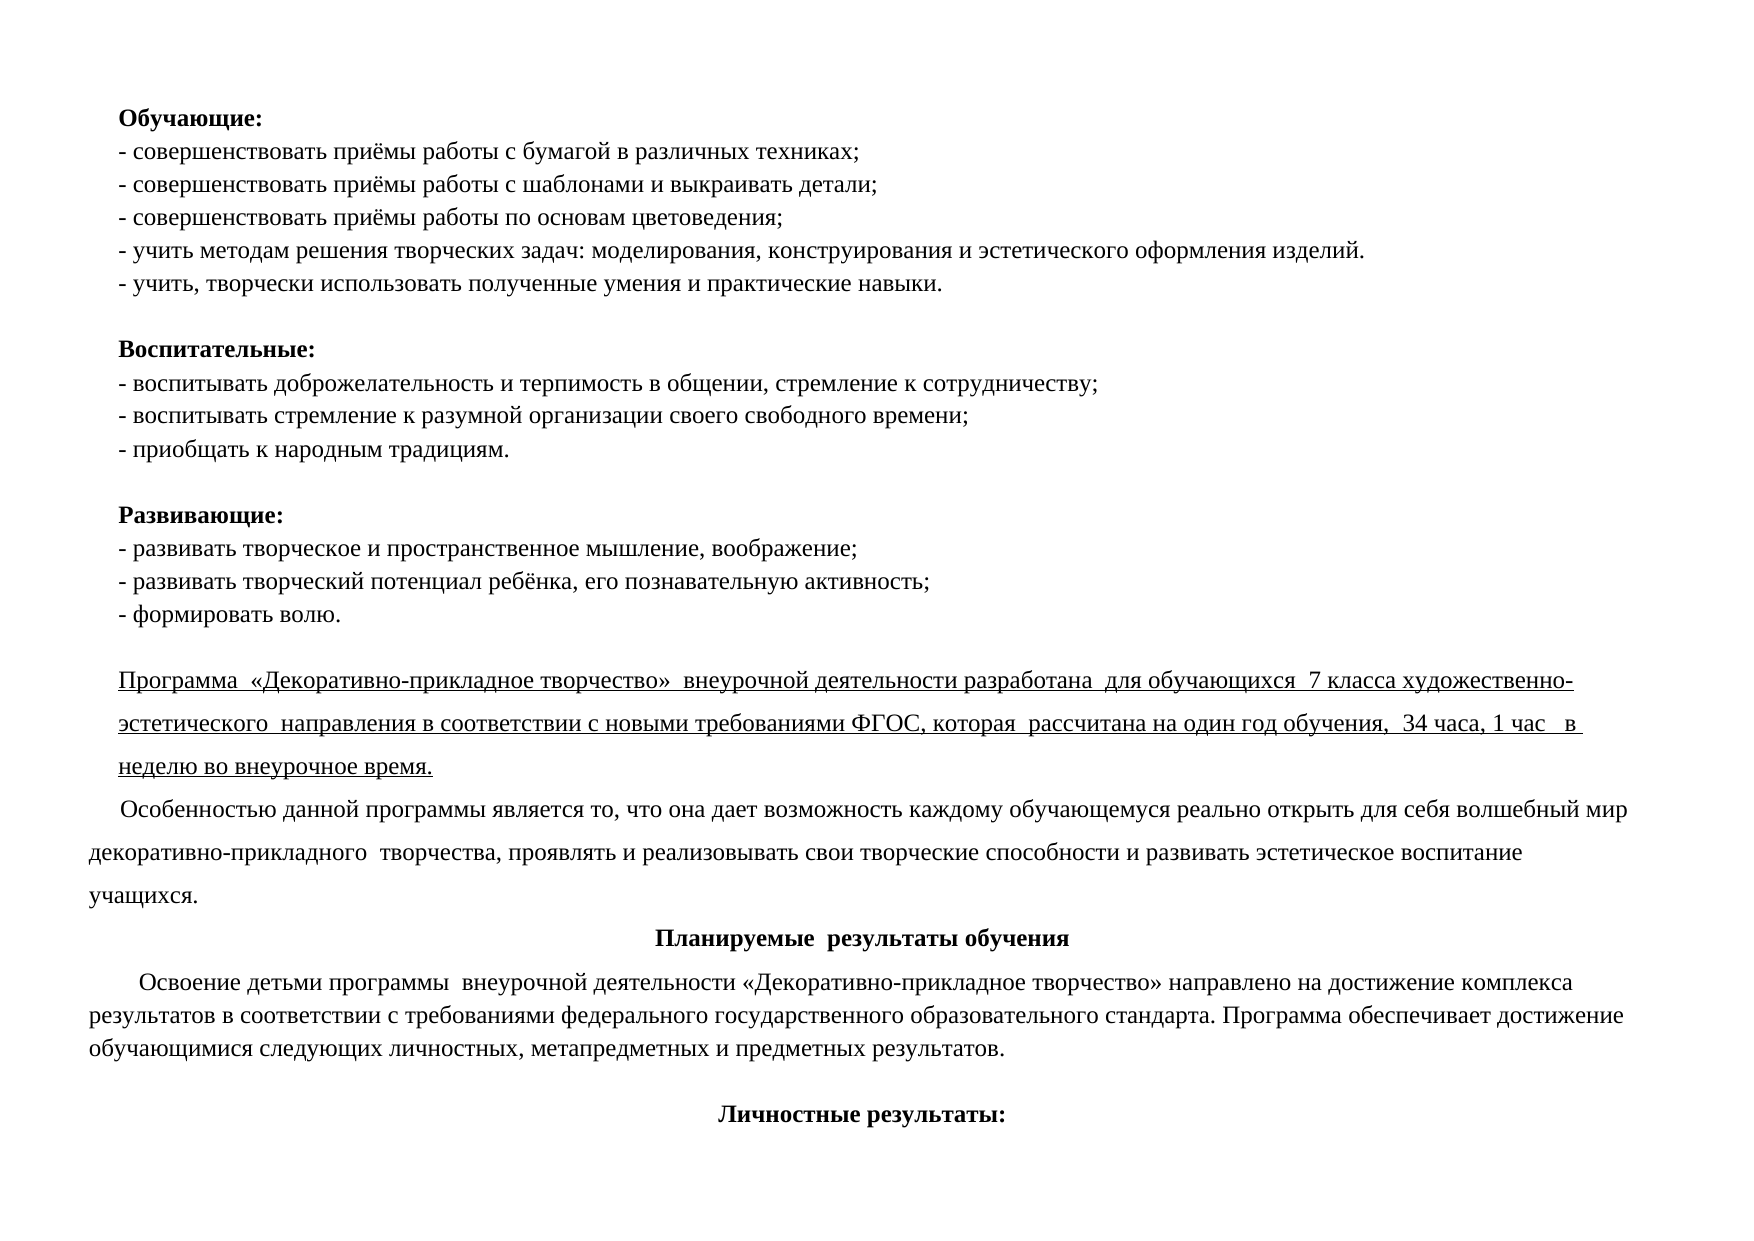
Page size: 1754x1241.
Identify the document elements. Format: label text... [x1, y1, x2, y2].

text Развивающие: [118, 500, 1636, 528]
text Освоение детьми программы внеурочной деятельности «Декоративно-прикладное творчество» направлено на достижение комплекса результатов в соответствии с требованиями федерального государственного образовательного стандарта. Программа обеспечивает достижение обучающимися следующих личностных, метапредметных и предметных результатов. [88, 967, 1636, 1061]
text - воспитывать доброжелательность и терпимость в общении, стремление к сотрудничеству; [118, 368, 1636, 396]
text Личностные результаты: [88, 1099, 1636, 1127]
text - развивать творческий потенциал ребёнка, его познавательную активность; [118, 566, 1636, 594]
text - учить методам решения творческих задач: моделирования, конструирования и эстетического оформления изделий. [118, 236, 1636, 264]
text - воспитывать стремление к разумной организации своего свободного времени; [118, 401, 1636, 429]
text Обучающие: [118, 103, 1636, 132]
text - приобщать к народным традициям. [118, 434, 1636, 462]
text - совершенствовать приёмы работы по основам цветоведения; [118, 202, 1636, 231]
text - совершенствовать приёмы работы с шаблонами и выкраивать детали; [118, 169, 1636, 198]
text - учить, творчески использовать полученные умения и практические навыки. [118, 268, 1636, 297]
text - развивать творческое и пространственное мышление, воображение; [118, 533, 1636, 561]
text - совершенствовать приёмы работы с бумагой в различных техниках; [118, 136, 1636, 165]
text - формировать волю. [118, 599, 1636, 627]
text Воспитательные: [118, 334, 1636, 363]
text Планируемые результаты обучения [88, 923, 1636, 952]
text Особенностью данной программы является то, что она дает возможность каждому обучающемуся реально открыть для себя волшебный мир декоративно-прикладного творчества, проявлять и реализовывать свои творческие способности и развивать эстетическое воспитание учащихся. [88, 794, 1636, 909]
text Программа «Декоративно-прикладное творчество» внеурочной деятельности разработана для обучающихся 7 класса художественно-эстетического направления в соответствии с новыми требованиями ФГОС, которая рассчитана на один год обучения, 34 часа, 1 час в неделю во внеурочное время. [118, 665, 1636, 780]
